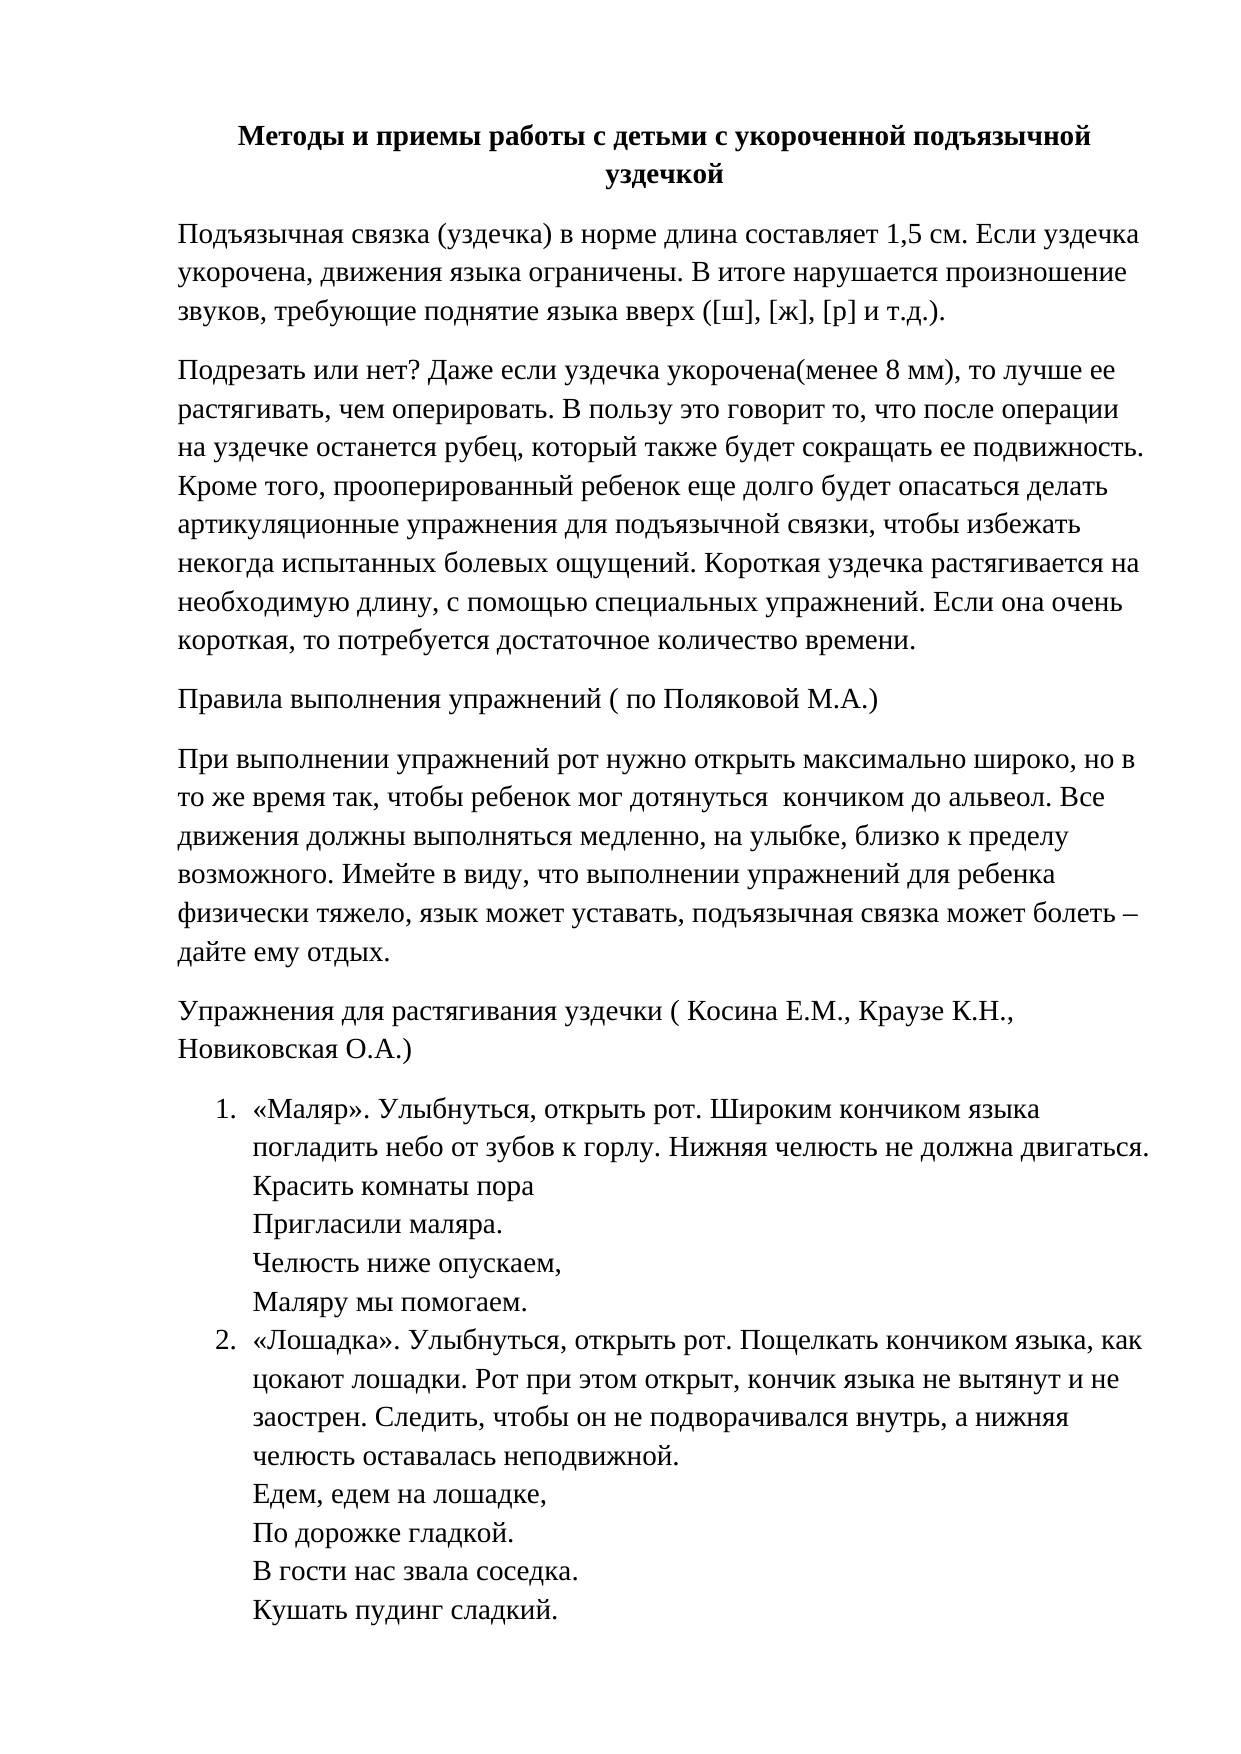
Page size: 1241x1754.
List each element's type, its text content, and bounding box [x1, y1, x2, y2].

list Красить комнаты пора [252, 1168, 1152, 1202]
list По дорожке гладкой. [252, 1515, 1152, 1548]
text Подъязычная связка (уздечка) в норме длина составляет 1,5 см. Если уздечка укорочена, движения языка ограничены. В итоге нарушается произношение звуков, требующие поднятие языка вверх ([ш], [ж], [р] и т.д.). [177, 216, 1152, 327]
list Пригласили маляра. [252, 1207, 1152, 1240]
list Кушать пудинг сладкий. [252, 1592, 1152, 1626]
list «Лошадка». Улыбнуться, открыть рот. Пощелкать кончиком языка, как цокают лошадки. Рот при этом открыт, кончик языка не вытянут и не заострен. Следить, чтобы он не подворачивался внутрь, а нижняя челюсть оставалась неподвижной. [215, 1322, 1152, 1471]
text Подрезать или нет? Даже если уздечка укорочена(менее 8 мм), то лучше ее растягивать, чем оперировать. В пользу это говорит то, что после операции на уздечке останется рубец, который также будет сокращать ее подвижность. Кроме того, прооперированный ребенок еще долго будет опасаться делать артикуляционные упражнения для подъязычной связки, чтобы избежать некогда испытанных болевых ощущений. Короткая уздечка растягивается на необходимую длину, с помощью специальных упражнений. Если она очень короткая, то потребуется достаточное количество времени. [177, 352, 1152, 656]
list Едем, едем на лошадке, [252, 1476, 1152, 1510]
list В гости нас звала соседка. [252, 1553, 1152, 1587]
list Маляру мы помогаем. [252, 1284, 1152, 1317]
text Правила выполнения упражнений ( по Поляковой М.А.) [177, 682, 1152, 715]
list Челюсть ниже опускаем, [252, 1245, 1152, 1279]
text При выполнении упражнений рот нужно открыть максимально широко, но в то же время так, чтобы ребенок мог дотянуться кончиком до альвеол. Все движения должны выполняться медленно, на улыбке, близко к пределу возможного. Имейте в виду, что выполнении упражнений для ребенка физически тяжело, язык может уставать, подъязычная связка может болеть – дайте ему отдых. [177, 741, 1152, 967]
text Упражнения для растягивания уздечки ( Косина Е.М., Краузе К.Н., Новиковская О.А.) [177, 993, 1152, 1065]
list «Маляр». Улыбнуться, открыть рот. Широким кончиком языка погладить небо от зубов к горлу. Нижняя челюсть не должна двигаться. [215, 1091, 1152, 1163]
text Методы и приемы работы с детьми с укороченной подъязычной уздечкой [177, 118, 1152, 190]
